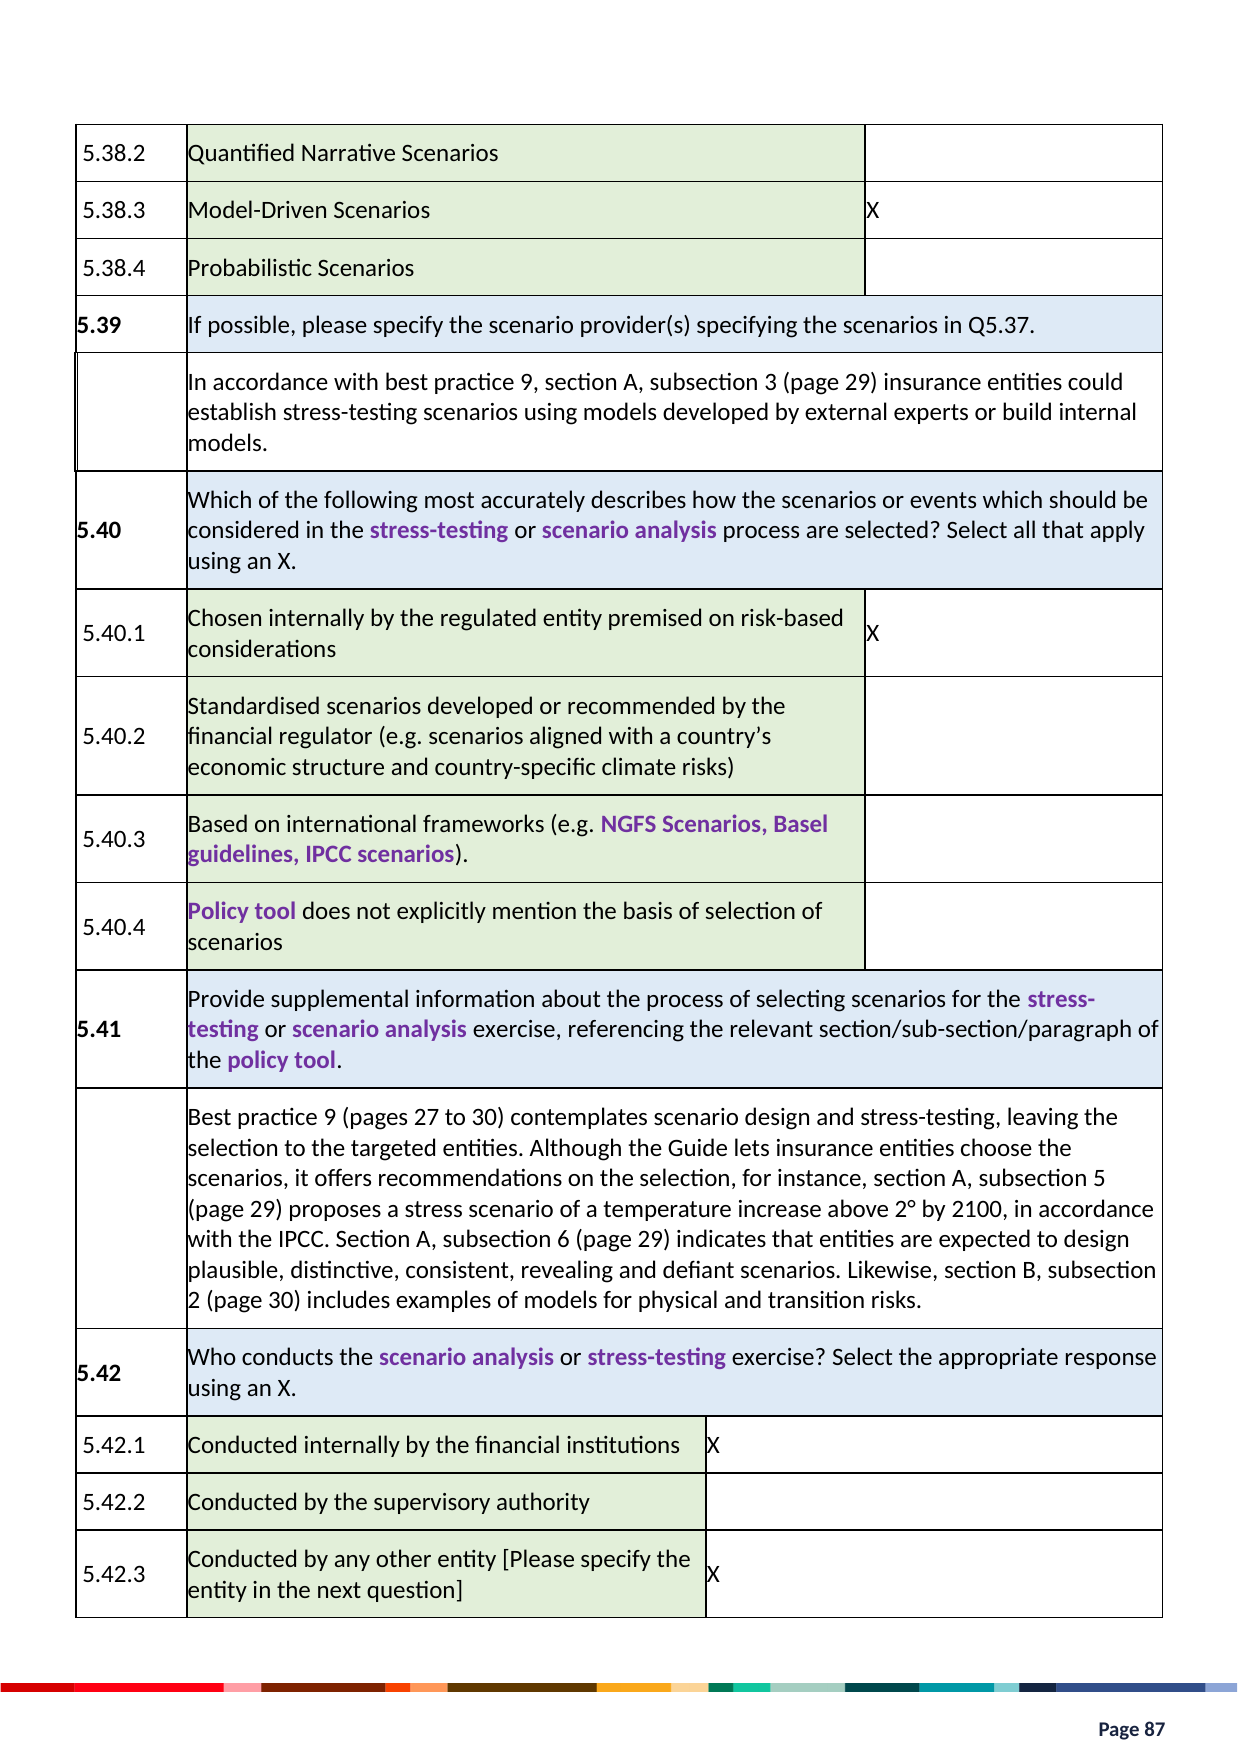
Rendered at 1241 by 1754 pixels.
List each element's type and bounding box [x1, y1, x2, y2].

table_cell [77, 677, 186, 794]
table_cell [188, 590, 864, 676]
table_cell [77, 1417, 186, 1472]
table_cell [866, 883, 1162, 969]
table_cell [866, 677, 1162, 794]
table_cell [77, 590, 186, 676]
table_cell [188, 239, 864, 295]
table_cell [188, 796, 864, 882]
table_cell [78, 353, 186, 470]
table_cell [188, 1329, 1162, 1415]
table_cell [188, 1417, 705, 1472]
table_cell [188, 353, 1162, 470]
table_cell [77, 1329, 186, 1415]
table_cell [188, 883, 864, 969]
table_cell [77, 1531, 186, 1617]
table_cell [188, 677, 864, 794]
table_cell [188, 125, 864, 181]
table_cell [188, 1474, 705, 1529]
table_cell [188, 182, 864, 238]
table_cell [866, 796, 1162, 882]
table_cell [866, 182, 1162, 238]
picture [0, 1683, 1236, 1692]
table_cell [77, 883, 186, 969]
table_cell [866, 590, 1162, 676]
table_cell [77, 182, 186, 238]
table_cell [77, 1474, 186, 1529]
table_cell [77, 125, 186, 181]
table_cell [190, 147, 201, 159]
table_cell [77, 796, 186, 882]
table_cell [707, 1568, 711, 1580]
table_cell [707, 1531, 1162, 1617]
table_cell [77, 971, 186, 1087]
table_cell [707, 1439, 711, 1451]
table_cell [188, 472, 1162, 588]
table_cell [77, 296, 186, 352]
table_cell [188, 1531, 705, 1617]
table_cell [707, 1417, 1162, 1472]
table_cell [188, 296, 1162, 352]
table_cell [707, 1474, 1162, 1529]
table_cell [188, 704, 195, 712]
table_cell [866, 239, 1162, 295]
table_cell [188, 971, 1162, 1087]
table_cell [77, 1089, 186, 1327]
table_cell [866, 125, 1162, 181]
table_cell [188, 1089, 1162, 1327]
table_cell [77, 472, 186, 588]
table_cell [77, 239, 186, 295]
